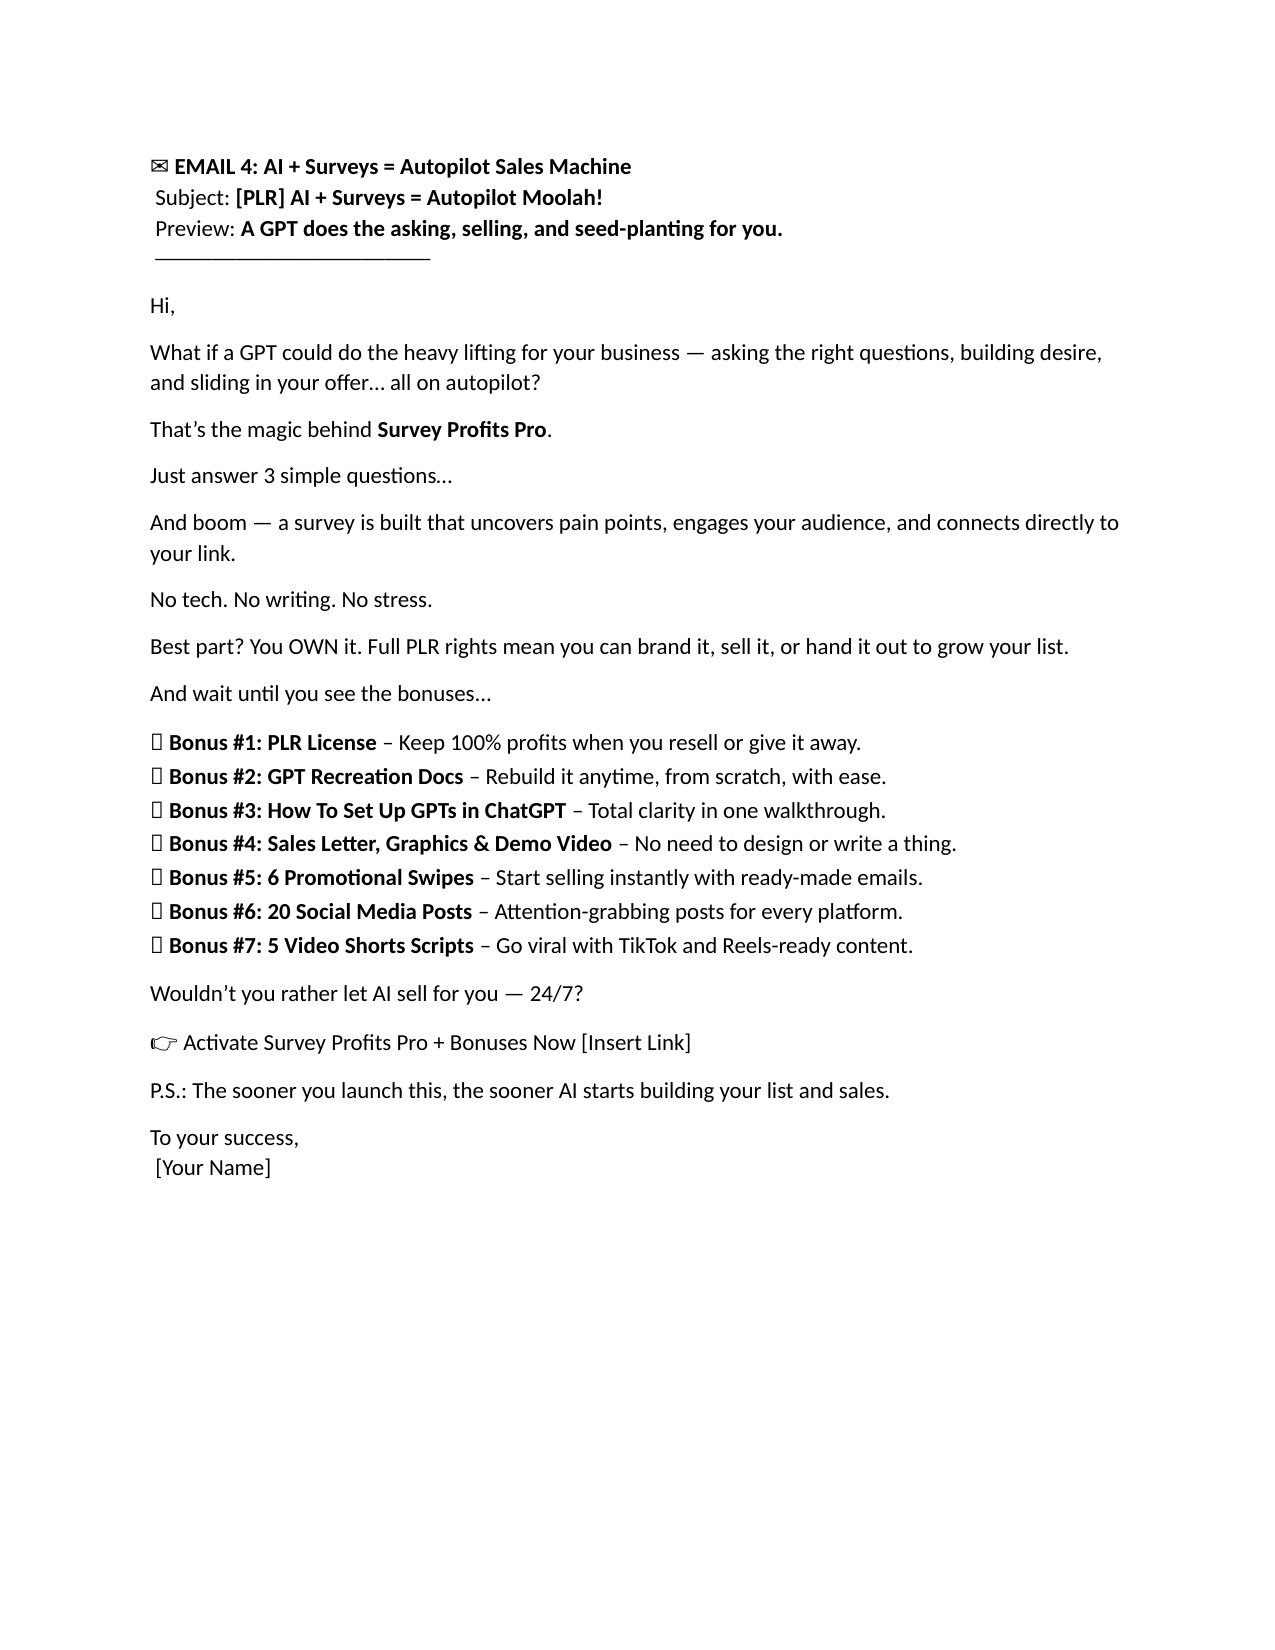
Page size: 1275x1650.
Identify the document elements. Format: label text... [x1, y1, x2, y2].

text That’s the magic behind Survey Profits Pro. [150, 415, 1125, 443]
text ✉️ EMAIL 4: AI + Surveys = Autopilot Sales Machine Subject: [PLR] AI + Surveys = Autopilot Moolah! Preview: A GPT does the asking, selling, and seed-planting for you. ──────────────────────── [150, 150, 1125, 272]
text And boom — a survey is built that uncovers pain points, engages your audience, and connects directly to your link. [150, 508, 1125, 567]
text Best part? You OWN it. Full PLR rights mean you can brand it, sell it, or hand it out to grow your list. [150, 632, 1125, 660]
text 🔹 Bonus #1: PLR License – Keep 100% profits when you resell or give it away. 🔹 Bonus #2: GPT Recreation Docs – Rebuild it anytime, from scratch, with ease. 🔹 Bonus #3: How To Set Up GPTs in ChatGPT – Total clarity in one walkthrough. 🔹 Bonus #4: Sales Letter, Graphics & Demo Video – No need to design or write a thing. 🔹 Bonus #5: 6 Promotional Swipes – Start selling instantly with ready-made emails. 🔹 Bonus #6: 20 Social Media Posts – Attention-grabbing posts for every platform. 🔹 Bonus #7: 5 Video Shorts Scripts – Go viral with TikTok and Reels-ready content. [150, 726, 1125, 960]
text Wouldn’t you rather let AI sell for you — 24/7? [150, 979, 1125, 1007]
text To your success, [Your Name] [150, 1123, 1125, 1181]
text What if a GPT could do the heavy lifting for your business — asking the right questions, building desire, and sliding in your offer… all on autopilot? [150, 338, 1125, 396]
text And wait until you see the bonuses... [150, 679, 1125, 707]
text 👉 Activate Survey Profits Pro + Bonuses Now [Insert Link] [150, 1026, 1125, 1057]
text Just answer 3 simple questions… [150, 462, 1125, 489]
text P.S.: The sooner you launch this, the sooner AI starts building your list and sales. [150, 1076, 1125, 1104]
text Hi, [150, 291, 1125, 319]
text No tech. No writing. No stress. [150, 586, 1125, 613]
